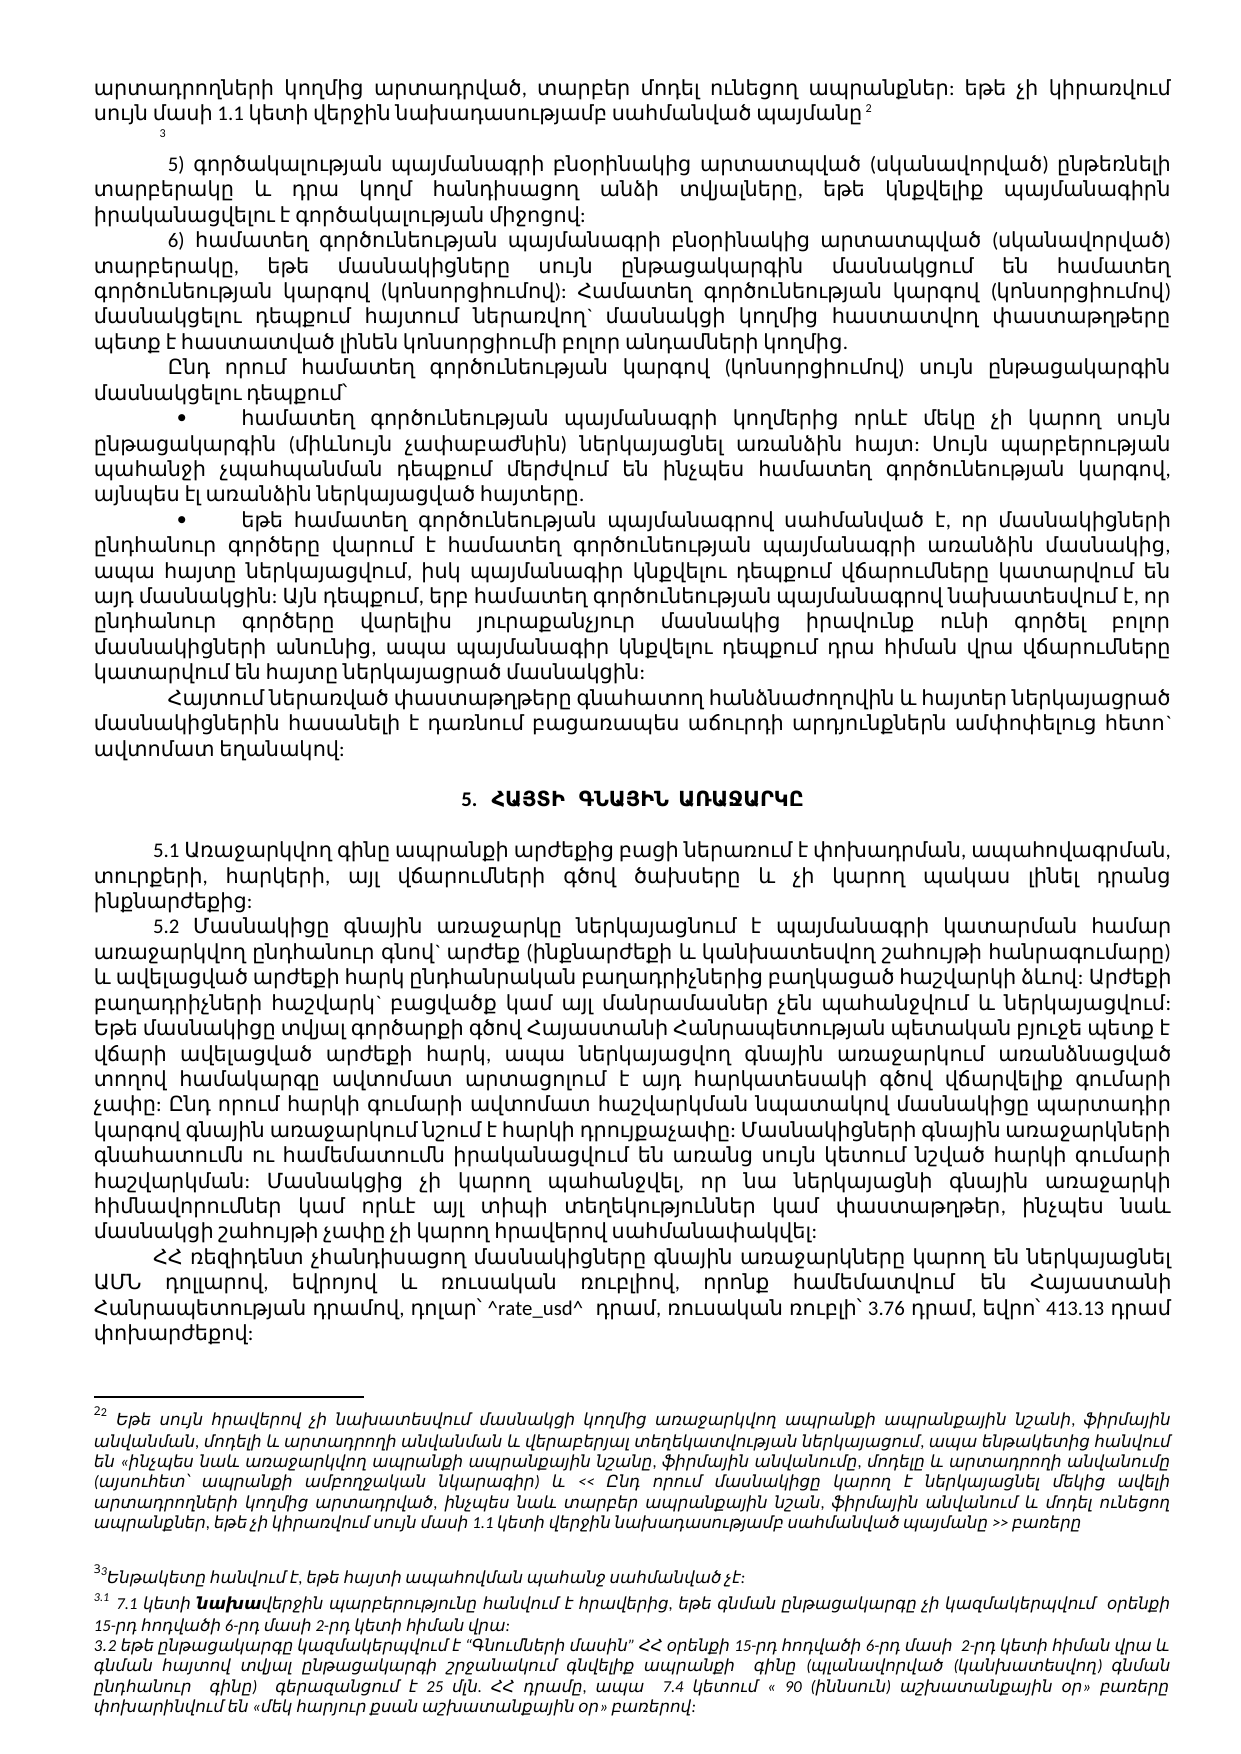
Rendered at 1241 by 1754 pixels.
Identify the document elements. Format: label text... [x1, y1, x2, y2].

text Ընդ որում համատեղ գործունեության կարգով (կոնսորցիումով) սույն ընթացակարգին մասնակցելու դեպքում՝ [94, 354, 1171, 405]
text 6) համատեղ գործունեության պայմանագրի բնօրինակից արտատպված (սկանավորված) տարբերակը, եթե մասնակիցները սույն ընթացակարգին մասնակցում են համատեղ գործունեության կարգով (կոնսորցիումով): Համատեղ գործունեության կարգով (կոնսորցիումով) մասնակցելու դեպքում հայտում ներառվող` մասնակցի կողմից հաստատվող փաստաթղթերը պետք է հաստատված լինեն կոնսորցիումի բոլոր անդամների կողմից. [94, 227, 1171, 354]
text Հայտում ներառված փաստաթղթերը գնահատող հանձնաժողովին և հայտեր ներկայացրած մասնակիցներին հասանելի է դառնում բացառապես աճուրդի արդյունքներն ամփոփելուց հետո` ավտոմատ եղանակով: [94, 685, 1171, 761]
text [94, 75, 1171, 126]
text ՀՀ ռեզիդենտ չհանդիսացող մասնակիցները գնային առաջարկները կարող են ներկայացնել ԱՄՆ դոլլարով, եվրոյով և ռուսական ռուբլիով, որոնք համեմատվում են Հայաստանի Հանրապետության դրամով, դոլար՝ ^rate_usd^ դրամ, ռուսական ռուբլի՝ 3.76 դրամ, եվրո՝ 413.13 դրամ փոխարժեքով: [94, 1244, 1171, 1346]
text 5) գործակալության պայմանագրի բնօրինակից արտատպված (սկանավորված) ընթեռնելի տարբերակը և դրա կողմ հանդիսացող անձի տվյալները, եթե կնքվելիք պայմանագիրն իրականացվելու է գործակալության միջոցով: [94, 151, 1171, 227]
text 5. ՀԱՅՏԻ ԳՆԱՅԻՆ ԱՌԱՋԱՐԿԸ [94, 787, 1171, 812]
list եթե համատեղ գործունեության պայմանագրով սահմանված է, որ մասնակիցների ընդհանուր գործերը վարում է համատեղ գործունեության պայմանագրի առանձին մասնակից, ապա հայտը ներկայացվում, իսկ պայմանագիր կնքվելու դեպքում վճարումները կատարվում են այդ մասնակցին: Այն դեպքում, երբ համատեղ գործունեության պայմանագրով նախատեսվում է, որ ընդհանուր գործերը վարելիս յուրաքանչյուր մասնակից իրավունք ունի գործել բոլոր մասնակիցների անունից, ապա պայմանագիր կնքվելու դեպքում դրա հիման վրա վճարումները կատարվում են հայտը ներկայացրած մասնակցին: [94, 507, 1171, 685]
text 5.1 Առաջարկվող գինը ապրանքի արժեքից բացի ներառում է փոխադրման, ապահովագրման, տուրքերի, հարկերի, այլ վճարումների գծով ծախսերը և չի կարող պակաս լինել դրանց ինքնարժեքից: [94, 837, 1171, 914]
text 3 [94, 126, 1171, 151]
text 5.2 Մասնակիցը գնային առաջարկը ներկայացնում է պայմանագրի կատարման համար առաջարկվող ընդհանուր գնով` արժեք (ինքնարժեքի և կանխատեսվող շահույթի հանրագումարը) և ավելացված արժեքի հարկ ընդհանրական բաղադրիչներից բաղկացած հաշվարկի ձևով: Արժեքի բաղադրիչների հաշվարկ` բացվածք կամ այլ մանրամասներ չեն պահանջվում և ներկայացվում: Եթե մասնակիցը տվյալ գործարքի գծով Հայաստանի Հանրապետության պետական բյուջե պետք է վճարի ավելացված արժեքի հարկ, ապա ներկայացվող գնային առաջարկում առանձնացված տողով համակարգը ավտոմատ արտացոլում է այդ հարկատեսակի գծով վճարվելիք գումարի չափը: Ընդ որում հարկի գումարի ավտոմատ հաշվարկման նպատակով մասնակիցը պարտադիր կարգով գնային առաջարկում նշում է հարկի դրույքաչափը: Մասնակիցների գնային առաջարկների գնահատումն ու համեմատումն իրականացվում են առանց սույն կետում նշված հարկի գումարի հաշվարկման: Մասնակցից չի կարող պահանջվել, որ նա ներկայացնի գնային առաջարկի հիմնավորումներ կամ որևէ այլ տիպի տեղեկություններ կամ փաստաթղթեր, ինչպես նաև մասնակցի շահույթի չափը չի կարող հրավերով սահմանափակվել: [94, 914, 1171, 1244]
list համատեղ գործունեության պայմանագրի կողմերից որևէ մեկը չի կարող սույն ընթացակարգին (միևնույն չափաբաժնին) ներկայացնել առանձին հայտ: Սույն պարբերության պահանջի չպահպանման դեպքում մերժվում են ինչպես համատեղ գործունեության կարգով, այնպես էլ առանձին ներկայացված հայտերը. [94, 405, 1171, 507]
